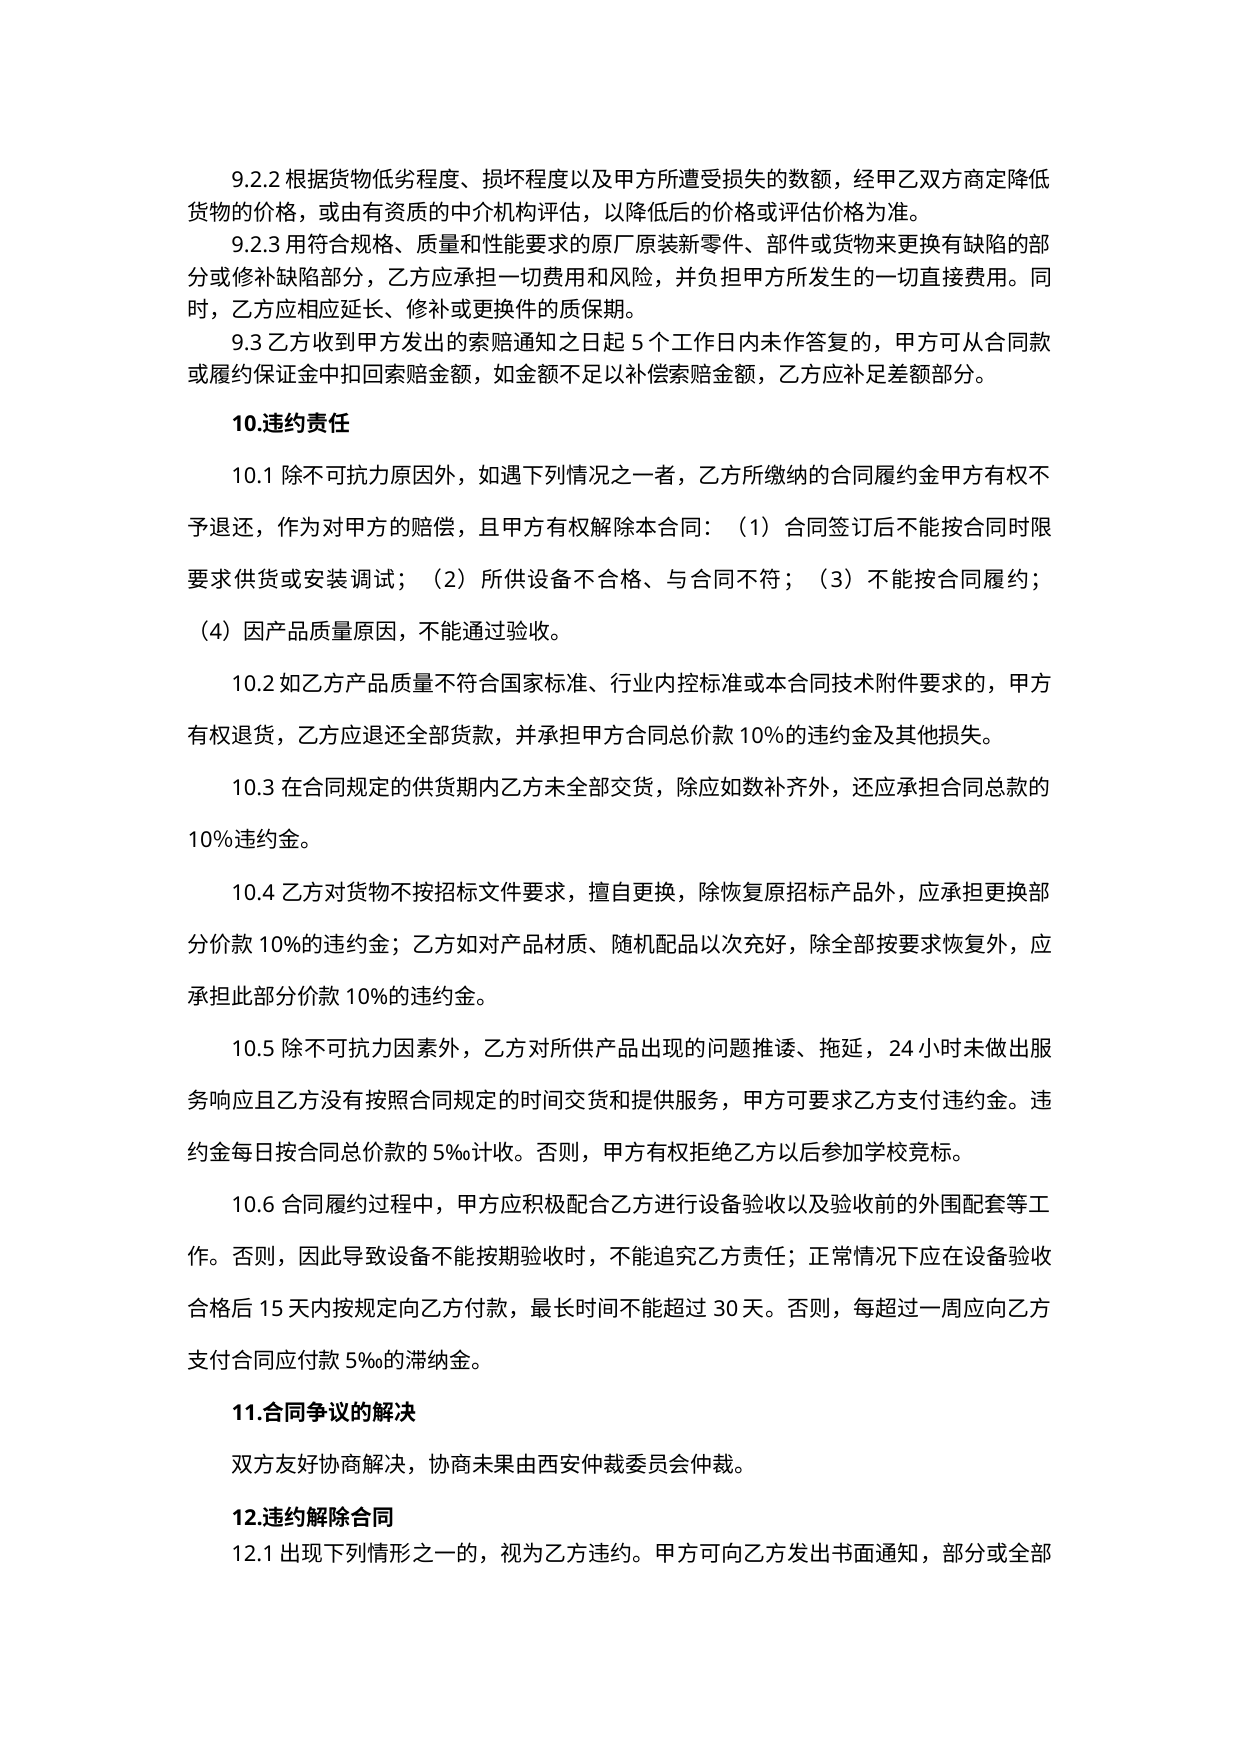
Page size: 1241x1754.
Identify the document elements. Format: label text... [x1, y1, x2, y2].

text 10.4 乙方对货物不按招标文件要求，擅自更换，除恢复原招标产品外，应承担更换部分价款10%的违约金；乙方如对产品材质、随机配品以次充好，除全部按要求恢复外，应承担此部分价款10%的违约金。 [187, 858, 1053, 1014]
text 10.3 在合同规定的供货期内乙方未全部交货，除应如数补齐外，还应承担合同总款的10％违约金。 [187, 754, 1053, 858]
text 10.6 合同履约过程中，甲方应积极配合乙方进行设备验收以及验收前的外围配套等工作。否则，因此导致设备不能按期验收时，不能追究乙方责任；正常情况下应在设备验收合格后15天内按规定向乙方付款，最长时间不能超过30天。否则，每超过一周应向乙方支付合同应付款5‰的滞纳金。 [187, 1171, 1053, 1379]
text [187, 1535, 1053, 1568]
text 10.违约责任 [187, 389, 1053, 442]
text 双方友好协商解决，协商未果由西安仲裁委员会仲裁。 [187, 1431, 1053, 1483]
text 9.3乙方收到甲方发出的索赔通知之日起5个工作日内未作答复的，甲方可从合同款或履约保证金中扣回索赔金额，如金额不足以补偿索赔金额，乙方应补足差额部分。 [187, 324, 1053, 389]
text 9.2.2根据货物低劣程度、损坏程度以及甲方所遭受损失的数额，经甲乙双方商定降低货物的价格，或由有资质的中介机构评估，以降低后的价格或评估价格为准。 [187, 162, 1053, 227]
text 10.5 除不可抗力因素外，乙方对所供产品出现的问题推诿、拖延，24小时未做出服务响应且乙方没有按照合同规定的时间交货和提供服务，甲方可要求乙方支付违约金。违约金每日按合同总价款的5‰计收。否则，甲方有权拒绝乙方以后参加学校竞标。 [187, 1014, 1053, 1171]
text 10.1 除不可抗力原因外，如遇下列情况之一者，乙方所缴纳的合同履约金甲方有权不予退还，作为对甲方的赔偿，且甲方有权解除本合同：（1）合同签订后不能按合同时限要求供货或安装调试；（2）所供设备不合格、与合同不符；（3）不能按合同履约；（4）因产品质量原因，不能通过验收。 [187, 442, 1053, 650]
text 11.合同争议的解决 [187, 1379, 1053, 1431]
text 9.2.3用符合规格、质量和性能要求的原厂原装新零件、部件或货物来更换有缺陷的部分或修补缺陷部分，乙方应承担一切费用和风险，并负担甲方所发生的一切直接费用。同时，乙方应相应延长、修补或更换件的质保期。 [187, 227, 1053, 324]
text 10.2如乙方产品质量不符合国家标准、行业内控标准或本合同技术附件要求的，甲方有权退货，乙方应退还全部货款，并承担甲方合同总价款10％的违约金及其他损失。 [187, 650, 1053, 754]
text 12.违约解除合同 [187, 1483, 1053, 1535]
